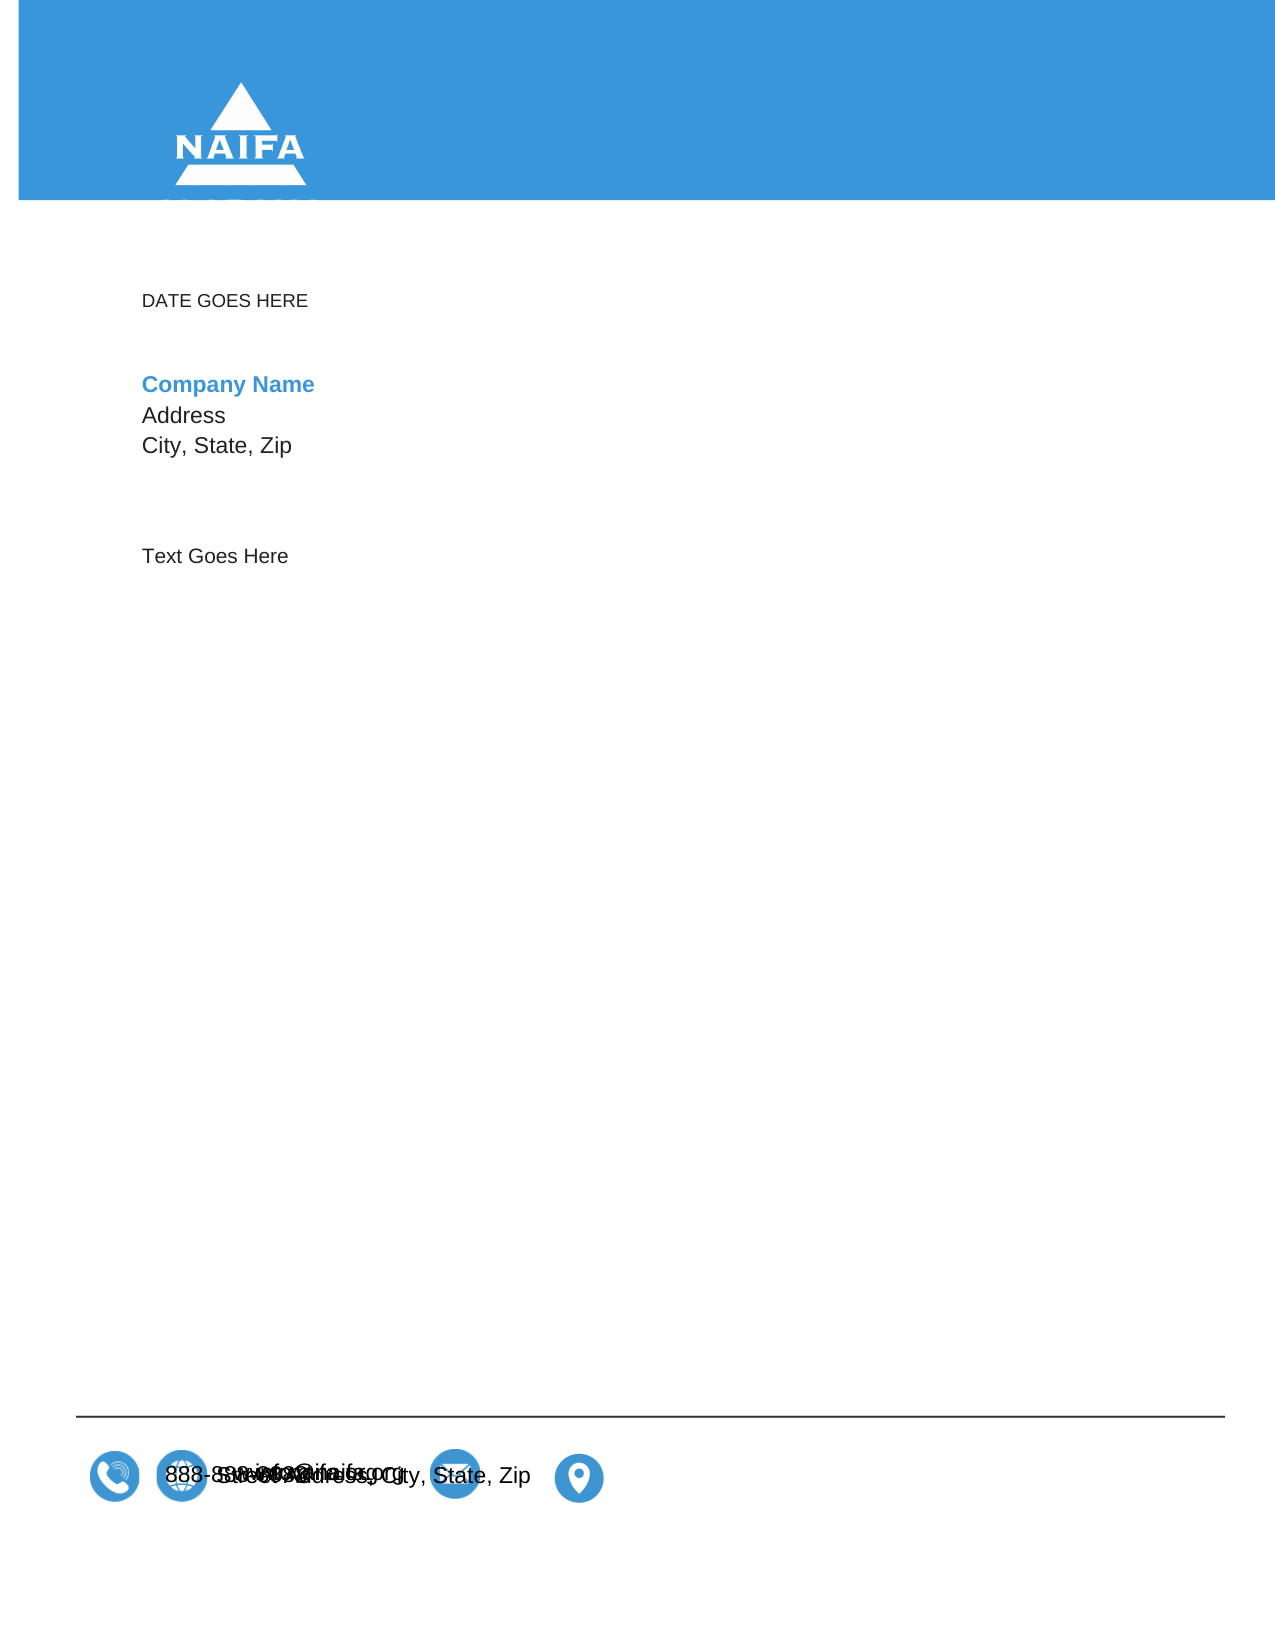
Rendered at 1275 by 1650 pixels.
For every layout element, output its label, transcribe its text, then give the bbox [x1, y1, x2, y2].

picture [156, 1450, 208, 1502]
subtitle DATE GOES HERE [142, 289, 1135, 311]
picture [90, 1451, 140, 1502]
text Text Goes Here [142, 544, 1135, 568]
picture [554, 1453, 604, 1503]
picture [430, 1449, 481, 1499]
text City, State, Zip [142, 432, 1135, 458]
picture [156, 82, 323, 219]
text Company Name Address [142, 311, 336, 428]
